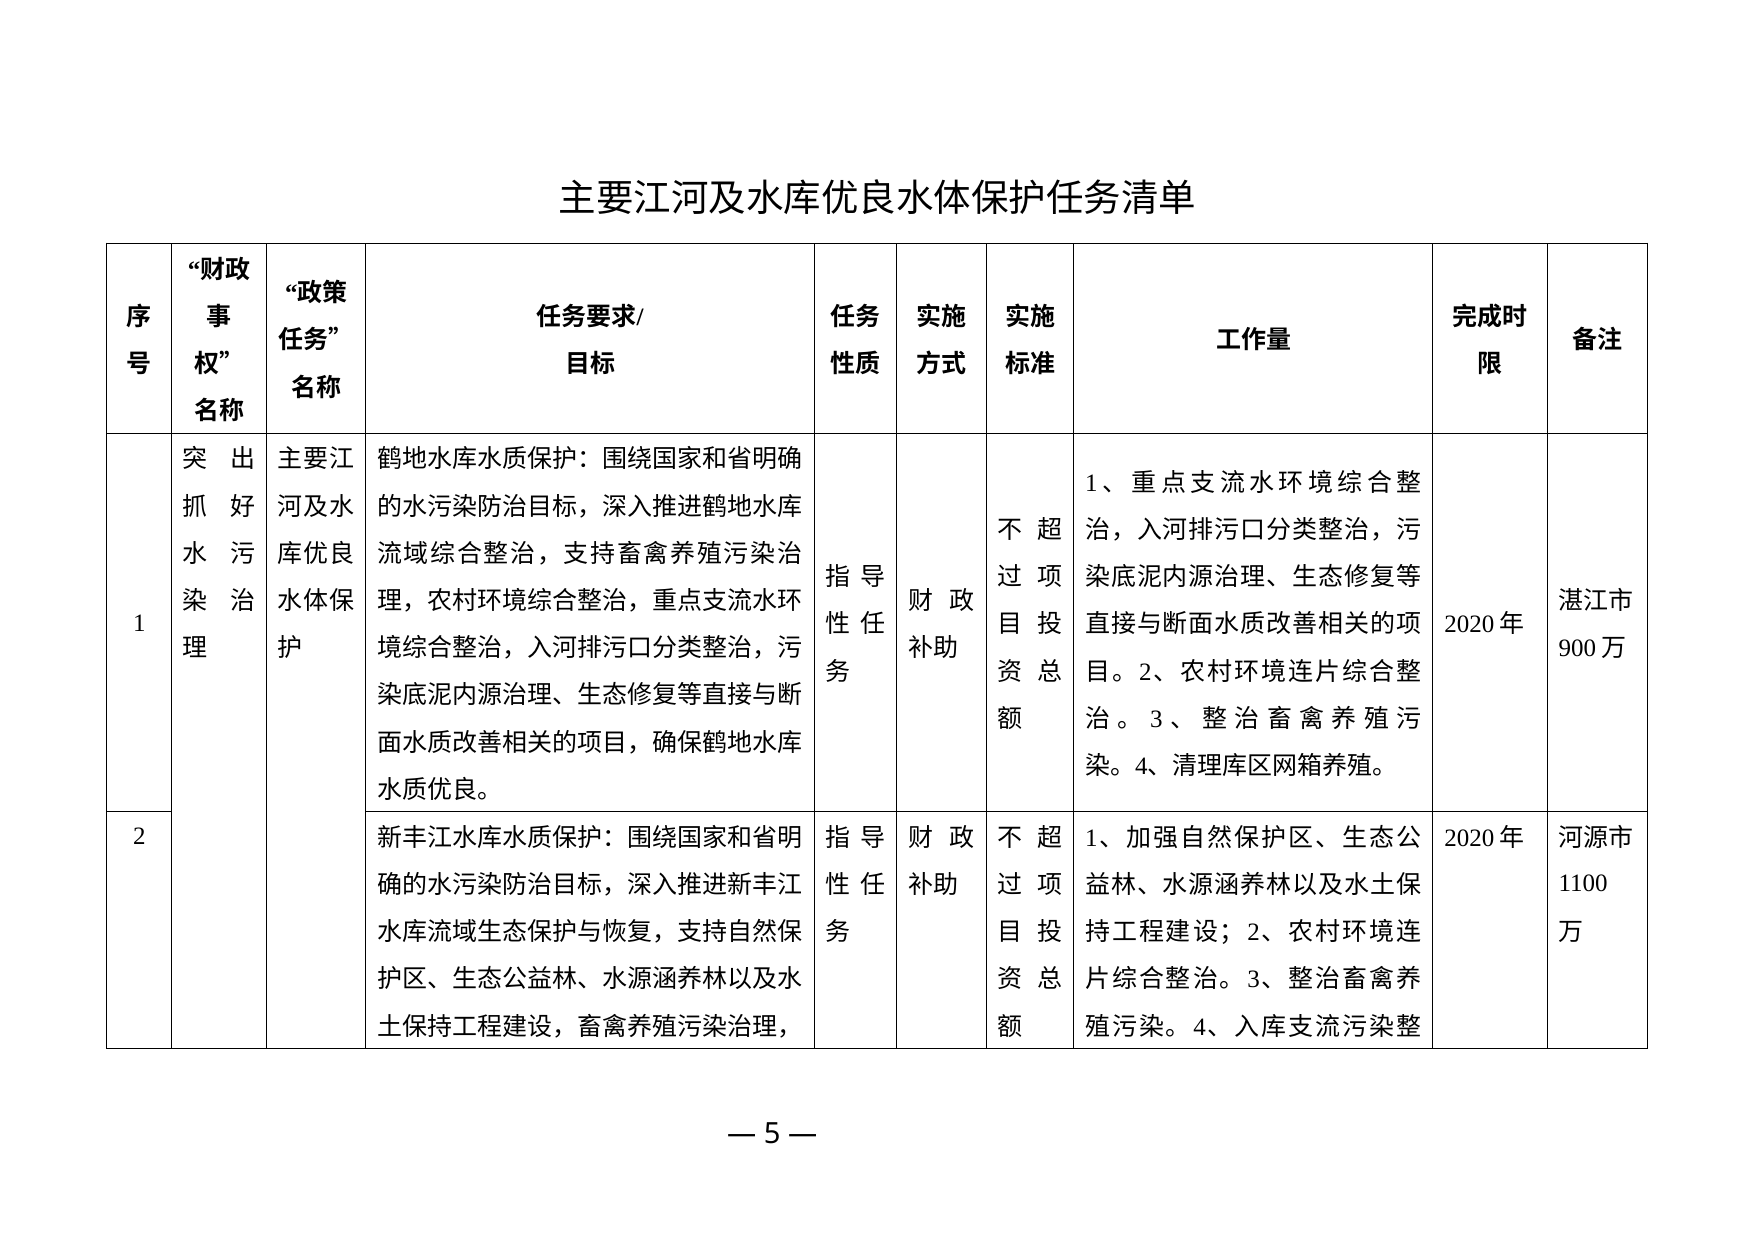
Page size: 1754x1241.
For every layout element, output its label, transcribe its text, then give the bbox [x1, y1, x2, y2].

table_cell 突出抓好水污染治理 [172, 434, 266, 1048]
table_header “财政事权” 名称 [172, 244, 266, 432]
table_cell 财政补助 [897, 434, 986, 811]
table_header 序号 [107, 244, 171, 432]
table_cell 2020年 [1433, 434, 1547, 811]
table_cell 财政补助 [897, 812, 986, 1048]
table_cell 河源市 1100万 [1548, 812, 1647, 1048]
table_cell 不超过项目投资总额 [987, 812, 1073, 1048]
table_header 实施 方式 [897, 244, 986, 432]
table_cell 鹤地水库水质保护：围绕国家和省明确的水污染防治目标，深入推进鹤地水库流域综合整治，支持畜禽养殖污染治理，农村环境综合整治，重点支流水环境综合整治，入河排污口分类整治，污染底泥内源治理、生态修复等直接与断面水质改善相关的项目，确保鹤地水库水质优良。 [366, 434, 814, 811]
table_cell 2020年 [1433, 812, 1547, 1048]
table_cell 不超过项目投资总额 [987, 434, 1073, 811]
table_cell 主要江河及水库优良水体保护 [267, 434, 365, 1048]
table_cell 指导性任务 [815, 812, 896, 1048]
table_cell 1 [107, 434, 171, 811]
table_cell 指导性任务 [815, 434, 896, 811]
table_header 完成时限 [1433, 244, 1547, 432]
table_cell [1074, 812, 1432, 1048]
table_cell 湛江市 900万 [1548, 434, 1647, 811]
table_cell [366, 812, 814, 1048]
table_header 备注 [1548, 244, 1647, 432]
table_header “政策任务”名称 [267, 244, 365, 432]
table_cell 2 [107, 812, 171, 1048]
table_header 任务要求/ 目标 [366, 244, 814, 432]
text 主要江河及水库优良水体保护任务清单 [118, 148, 1636, 243]
table_header 实施标准 [987, 244, 1073, 432]
table_header 任务性质 [815, 244, 896, 432]
table_header 工作量 [1074, 244, 1432, 432]
table_cell 1、重点支流水环境综合整治，入河排污口分类整治，污染底泥内源治理、生态修复等直接与断面水质改善相关的项目。2、农村环境连片综合整治。3、整治畜禽养殖污染。4、清理库区网箱养殖。 [1074, 434, 1432, 811]
